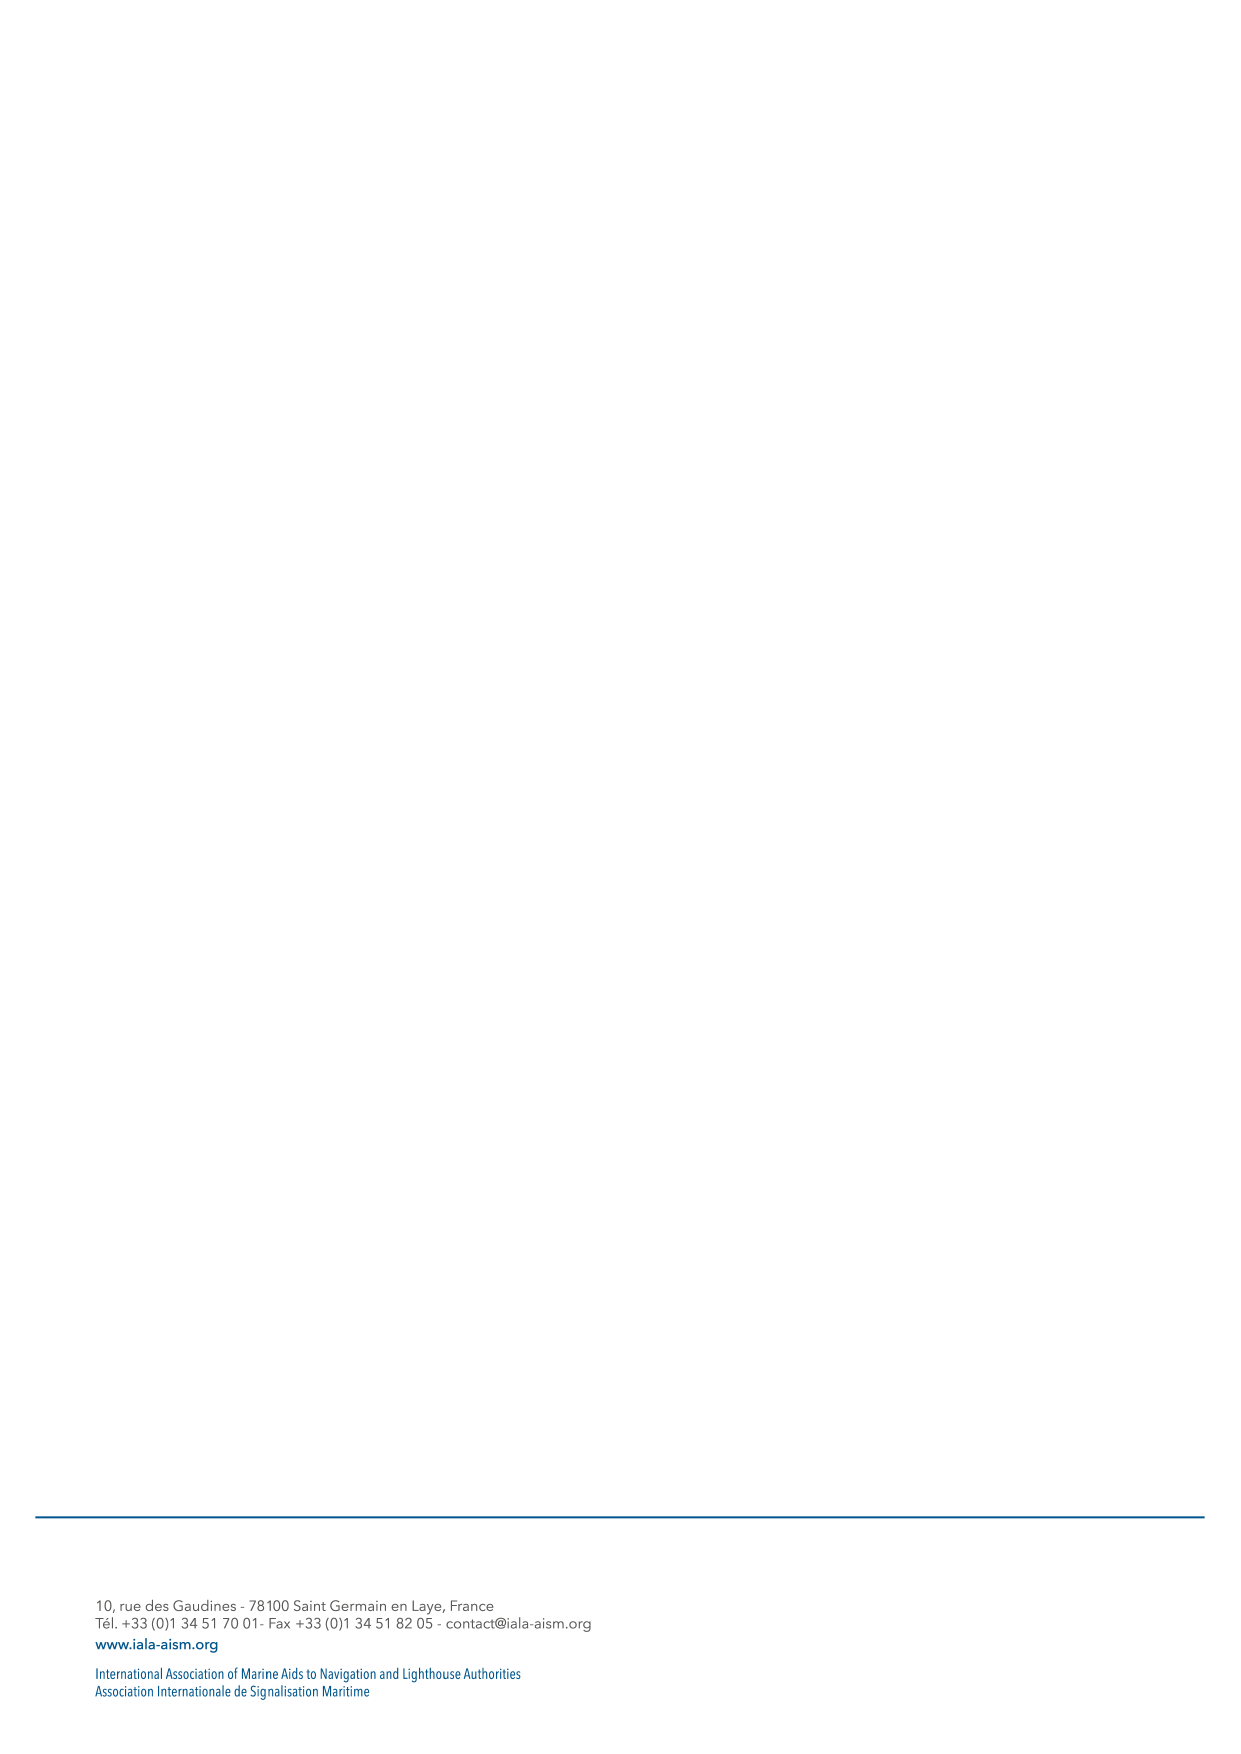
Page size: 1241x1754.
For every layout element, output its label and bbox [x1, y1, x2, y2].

picture [89, 1595, 622, 1714]
